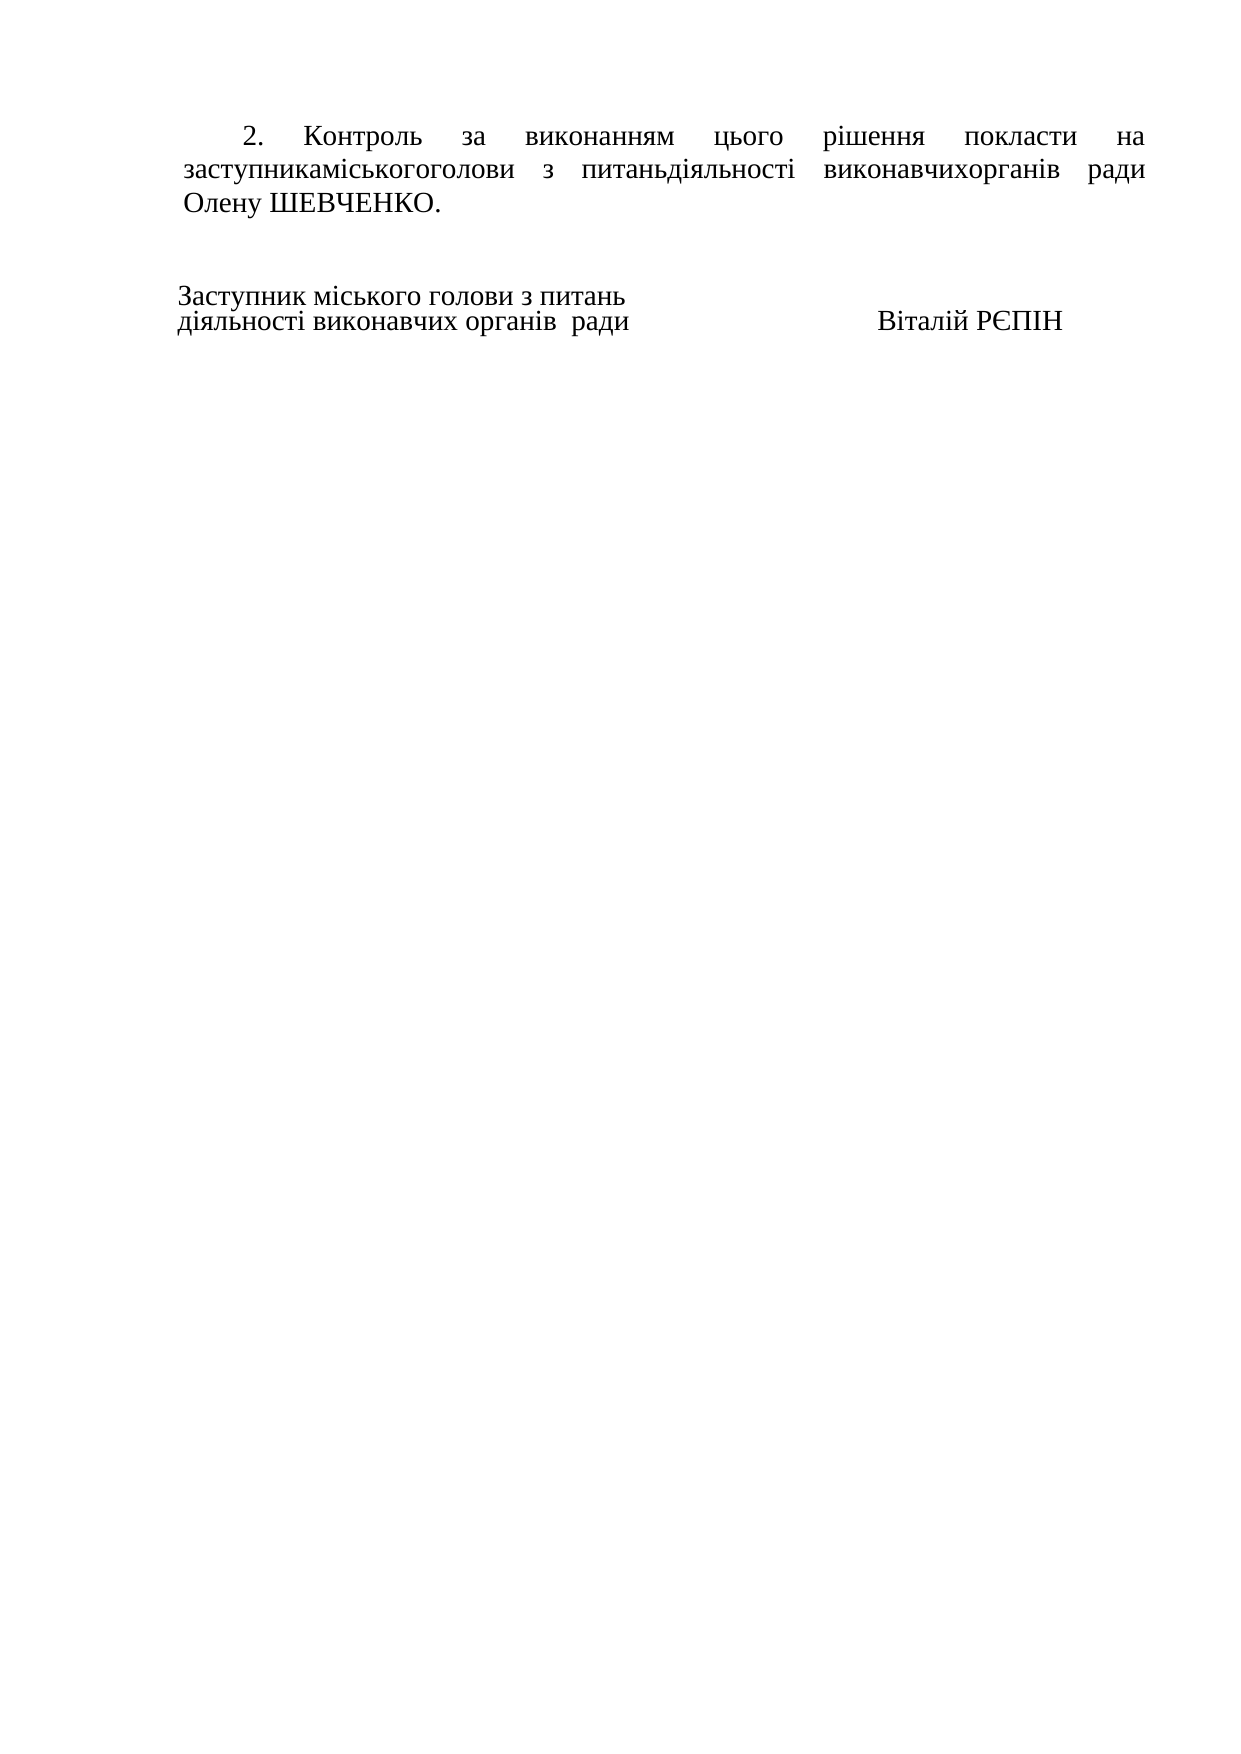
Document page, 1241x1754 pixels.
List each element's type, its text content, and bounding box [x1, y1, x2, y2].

text Заступник міського голови з питань [177, 286, 1152, 311]
text діяльності виконавчих органів ради Віталій РЄПІН [177, 311, 1152, 336]
text 2. Контроль за виконанням цього рішення покласти на заступникаміськогоголови з питаньдіяльності виконавчихорганів ради Олену ШЕВЧЕНКО. [183, 118, 1146, 219]
